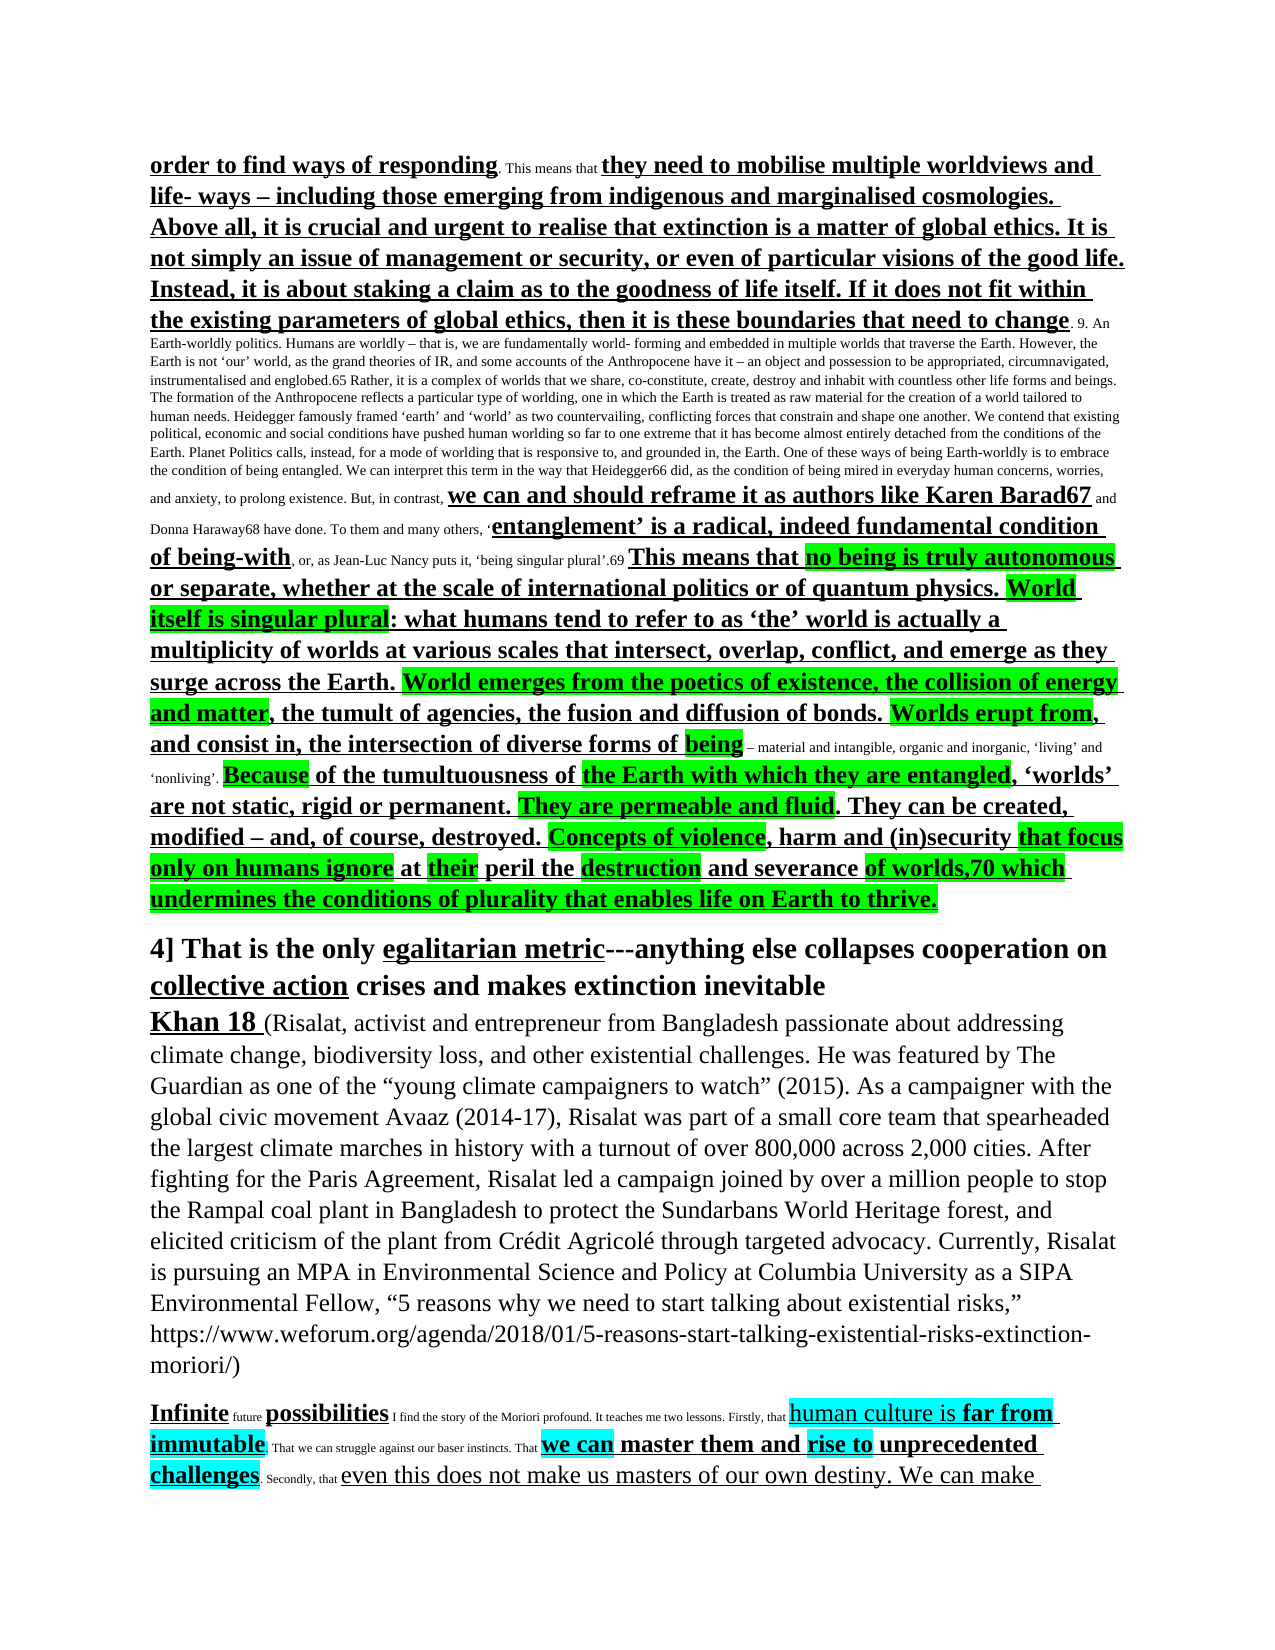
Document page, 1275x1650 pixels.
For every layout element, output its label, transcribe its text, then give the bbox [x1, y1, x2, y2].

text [150, 1398, 1125, 1489]
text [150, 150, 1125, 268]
subtitle 4] That is the only egalitarian metric---anything else collapses cooperation on collective action crises and makes extinction inevitable [150, 932, 1125, 1001]
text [150, 269, 1125, 913]
text Khan 18 (Risalat, activist and entrepreneur from Bangladesh passionate about addressing climate change, biodiversity loss, and other existential challenges. He was featured by The Guardian as one of the “young climate campaigners to watch” (2015). As a campaigner with the global civic movement Avaaz (2014-17), Risalat was part of a small core team that spearheaded the largest climate marches in history with a turnout of over 800,000 across 2,000 cities. After fighting for the Paris Agreement, Risalat led a campaign joined by over a million people to stop the Rampal coal plant in Bangladesh to protect the Sundarbans World Heritage forest, and elicited criticism of the plant from Crédit Agricolé through targeted advocacy. Currently, Risalat is pursuing an MPA in Environmental Science and Policy at Columbia University as a SIPA Environmental Fellow, “5 reasons why we need to start talking about existential risks,” https://www.weforum.org/agenda/2018/01/5-reasons-start-talking-existential-risks-extinction-moriori/) [150, 1004, 1125, 1379]
